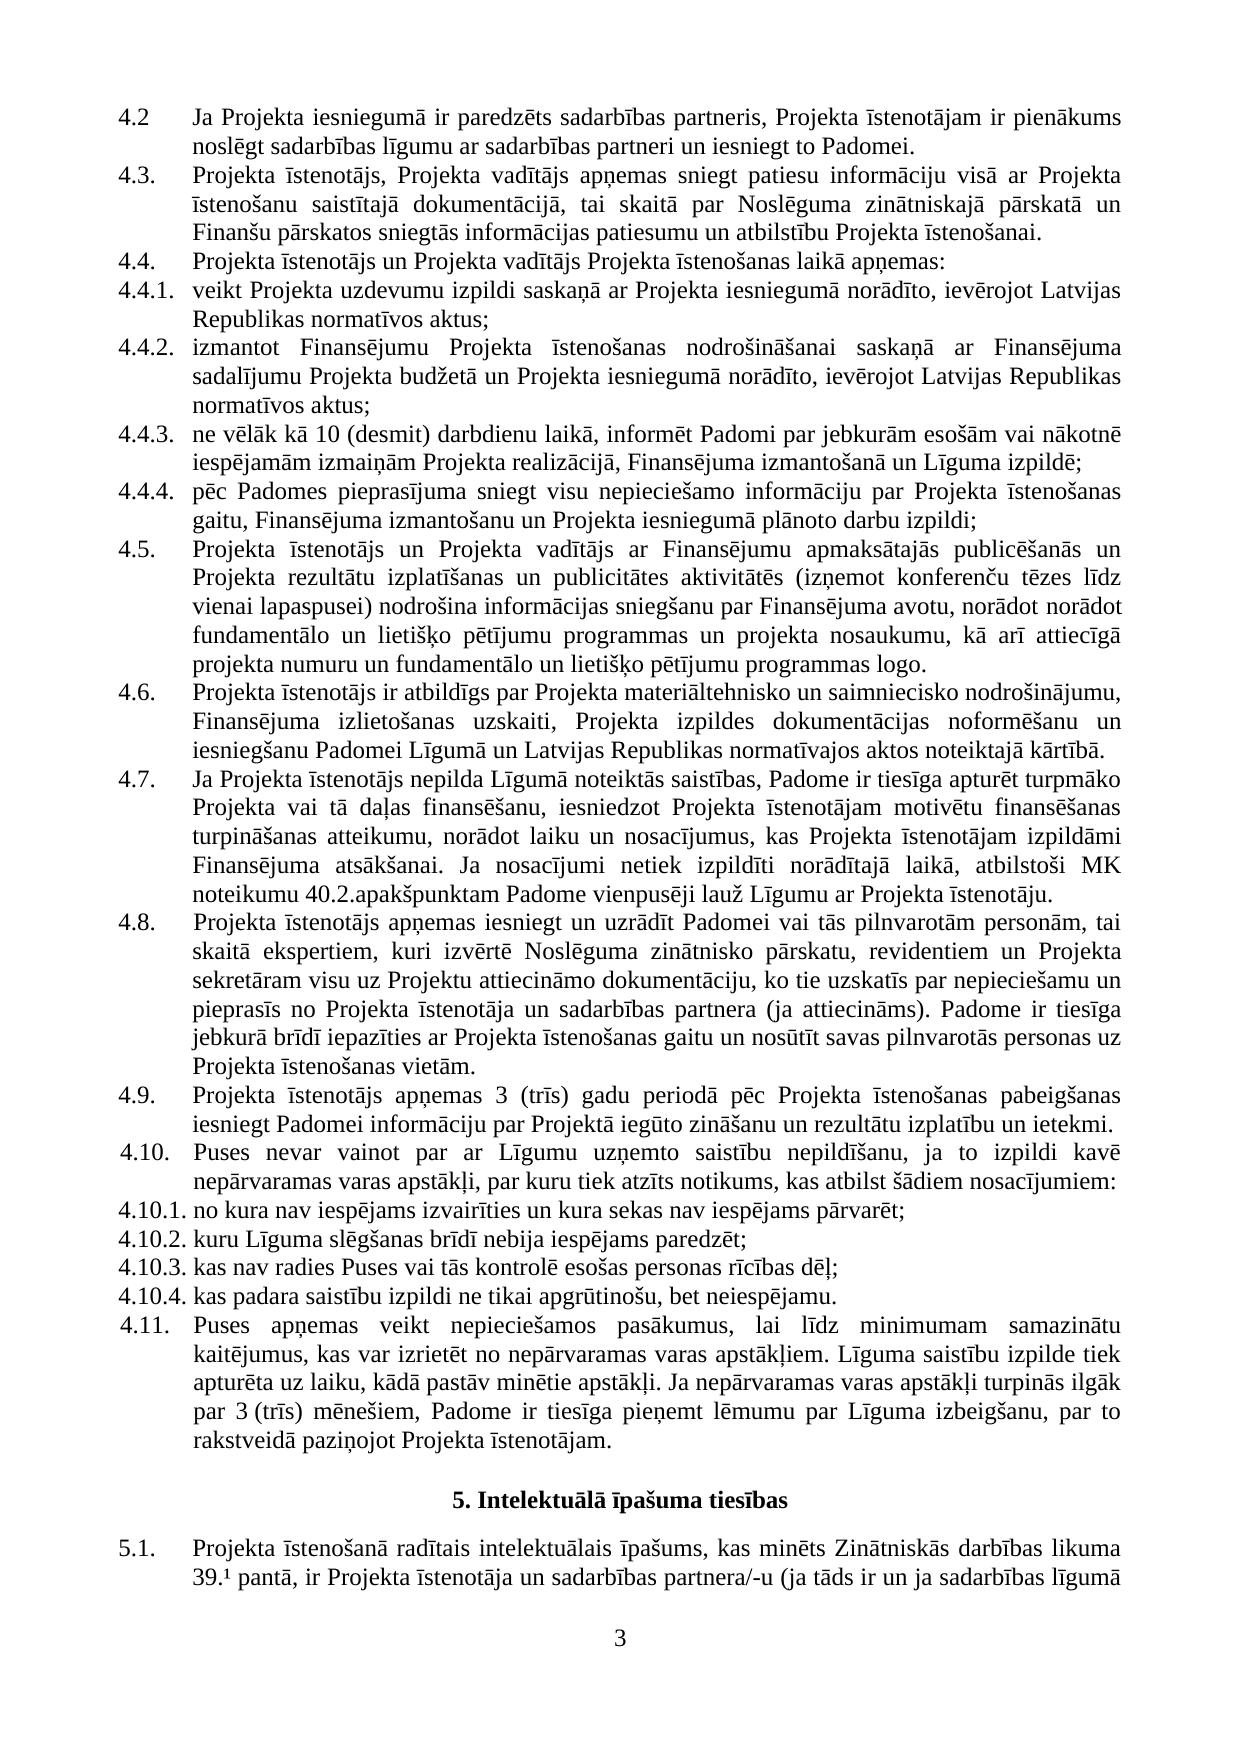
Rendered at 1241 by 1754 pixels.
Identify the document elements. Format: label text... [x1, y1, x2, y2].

text 4.6. Projekta īstenotājs ir atbildīgs par Projekta materiāltehnisko un saimniecisko nodrošinājumu, Finansējuma izlietošanas uzskaiti, Projekta izpildes dokumentācijas noformēšanu un iesniegšanu Padomei Līgumā un Latvijas Republikas normatīvajos aktos noteiktajā kārtībā. [118, 677, 1122, 764]
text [118, 1533, 1122, 1591]
text 4.10.2. kuru Līguma slēgšanas brīdī nebija iespējams paredzēt; [118, 1224, 1122, 1252]
text 4.3. Projekta īstenotājs, Projekta vadītājs apņemas sniegt patiesu informāciju visā ar Projekta īstenošanu saistītajā dokumentācijā, tai skaitā par Noslēguma zinātniskajā pārskatā un Finanšu pārskatos sniegtās informācijas patiesumu un atbilstību Projekta īstenošanai. [118, 160, 1122, 246]
text 4.4. Projekta īstenotājs un Projekta vadītājs Projekta īstenošanas laikā apņemas: [118, 246, 1122, 275]
text 4.4.4. pēc Padomes pieprasījuma sniegt visu nepieciešamo informāciju par Projekta īstenošanas gaitu, Finansējuma izmantošanu un Projekta iesniegumā plānoto darbu izpildi; [118, 476, 1122, 534]
text 4.10. Puses nevar vainot par ar Līgumu uzņemto saistību nepildīšanu, ja to izpildi kavē nepārvaramas varas apstākļi, par kuru tiek atzīts notikums, kas atbilst šādiem nosacījumiem: [120, 1137, 1122, 1195]
text 4.10.4. kas padara saistību izpildi ne tikai apgrūtinošu, bet neiespējamu. [118, 1281, 1122, 1310]
text 4.5. Projekta īstenotājs un Projekta vadītājs ar Finansējumu apmaksātajās publicēšanās un Projekta rezultātu izplatīšanas un publicitātes aktivitātēs (izņemot konferenču tēzes līdz vienai lapaspusei) nodrošina informācijas sniegšanu par Finansējuma avotu, norādot norādot fundamentālo un lietišķo pētījumu programmas un projekta nosaukumu, kā arī attiecīgā projekta numuru un fundamentālo un lietišķo pētījumu programmas logo. [118, 534, 1122, 677]
text 4.9. Projekta īstenotājs apņemas 3 (trīs) gadu periodā pēc Projekta īstenošanas pabeigšanas iesniegt Padomei informāciju par Projektā iegūto zināšanu un rezultātu izplatību un ietekmi. [118, 1080, 1122, 1137]
text 4.4.1. veikt Projekta uzdevumu izpildi saskaņā ar Projekta iesniegumā norādīto, ievērojot Latvijas Republikas normatīvos aktus; [118, 275, 1122, 332]
text 5. Intelektuālā īpašuma tiesības [118, 1485, 1122, 1514]
text 4.8. Projekta īstenotājs apņemas iesniegt un uzrādīt Padomei vai tās pilnvarotām personām, tai skaitā ekspertiem, kuri izvērtē Noslēguma zinātnisko pārskatu, revidentiem un Projekta sekretāram visu uz Projektu attiecināmo dokumentāciju, ko tie uzskatīs par nepieciešamu un pieprasīs no Projekta īstenotāja un sadarbības partnera (ja attiecināms). Padome ir tiesīga jebkurā brīdī iepazīties ar Projekta īstenošanas gaitu un nosūtīt savas pilnvarotās personas uz Projekta īstenošanas vietām. [118, 907, 1122, 1080]
text 4.4.3. ne vēlāk kā 10 (desmit) darbdienu laikā, informēt Padomi par jebkurām esošām vai nākotnē iespējamām izmaiņām Projekta realizācijā, Finansējuma izmantošanā un Līguma izpildē; [118, 419, 1122, 476]
text 4.10.3. kas nav radies Puses vai tās kontrolē esošas personas rīcības dēļ; [118, 1252, 1122, 1281]
text 4.4.2. izmantot Finansējumu Projekta īstenošanas nodrošināšanai saskaņā ar Finansējuma sadalījumu Projekta budžetā un Projekta iesniegumā norādīto, ievērojot Latvijas Republikas normatīvos aktus; [118, 332, 1122, 419]
text 4.7. Ja Projekta īstenotājs nepilda Līgumā noteiktās saistības, Padome ir tiesīga apturēt turpmāko Projekta vai tā daļas finansēšanu, iesniedzot Projekta īstenotājam motivētu finansēšanas turpināšanas atteikumu, norādot laiku un nosacījumus, kas Projekta īstenotājam izpildāmi Finansējuma atsākšanai. Ja nosacījumi netiek izpildīti norādītajā laikā, atbilstoši MK noteikumu 40.2.apakšpunktam Padome vienpusēji lauž Līgumu ar Projekta īstenotāju. [118, 764, 1122, 907]
text 4.2 Ja Projekta iesniegumā ir paredzēts sadarbības partneris, Projekta īstenotājam ir pienākums noslēgt sadarbības līgumu ar sadarbības partneri un iesniegt to Padomei. [118, 102, 1122, 160]
text 4.10.1. no kura nav iespējams izvairīties un kura sekas nav iespējams pārvarēt; [118, 1195, 1122, 1224]
text 4.11. Puses apņemas veikt nepieciešamos pasākumus, lai līdz minimumam samazinātu kaitējumus, kas var izrietēt no nepārvaramas varas apstākļiem. Līguma saistību izpilde tiek apturēta uz laiku, kādā pastāv minētie apstākļi. Ja nepārvaramas varas apstākļi turpinās ilgāk par 3 (trīs) mēnešiem, Padome ir tiesīga pieņemt lēmumu par Līguma izbeigšanu, par to rakstveidā paziņojot Projekta īstenotājam. [120, 1310, 1122, 1454]
